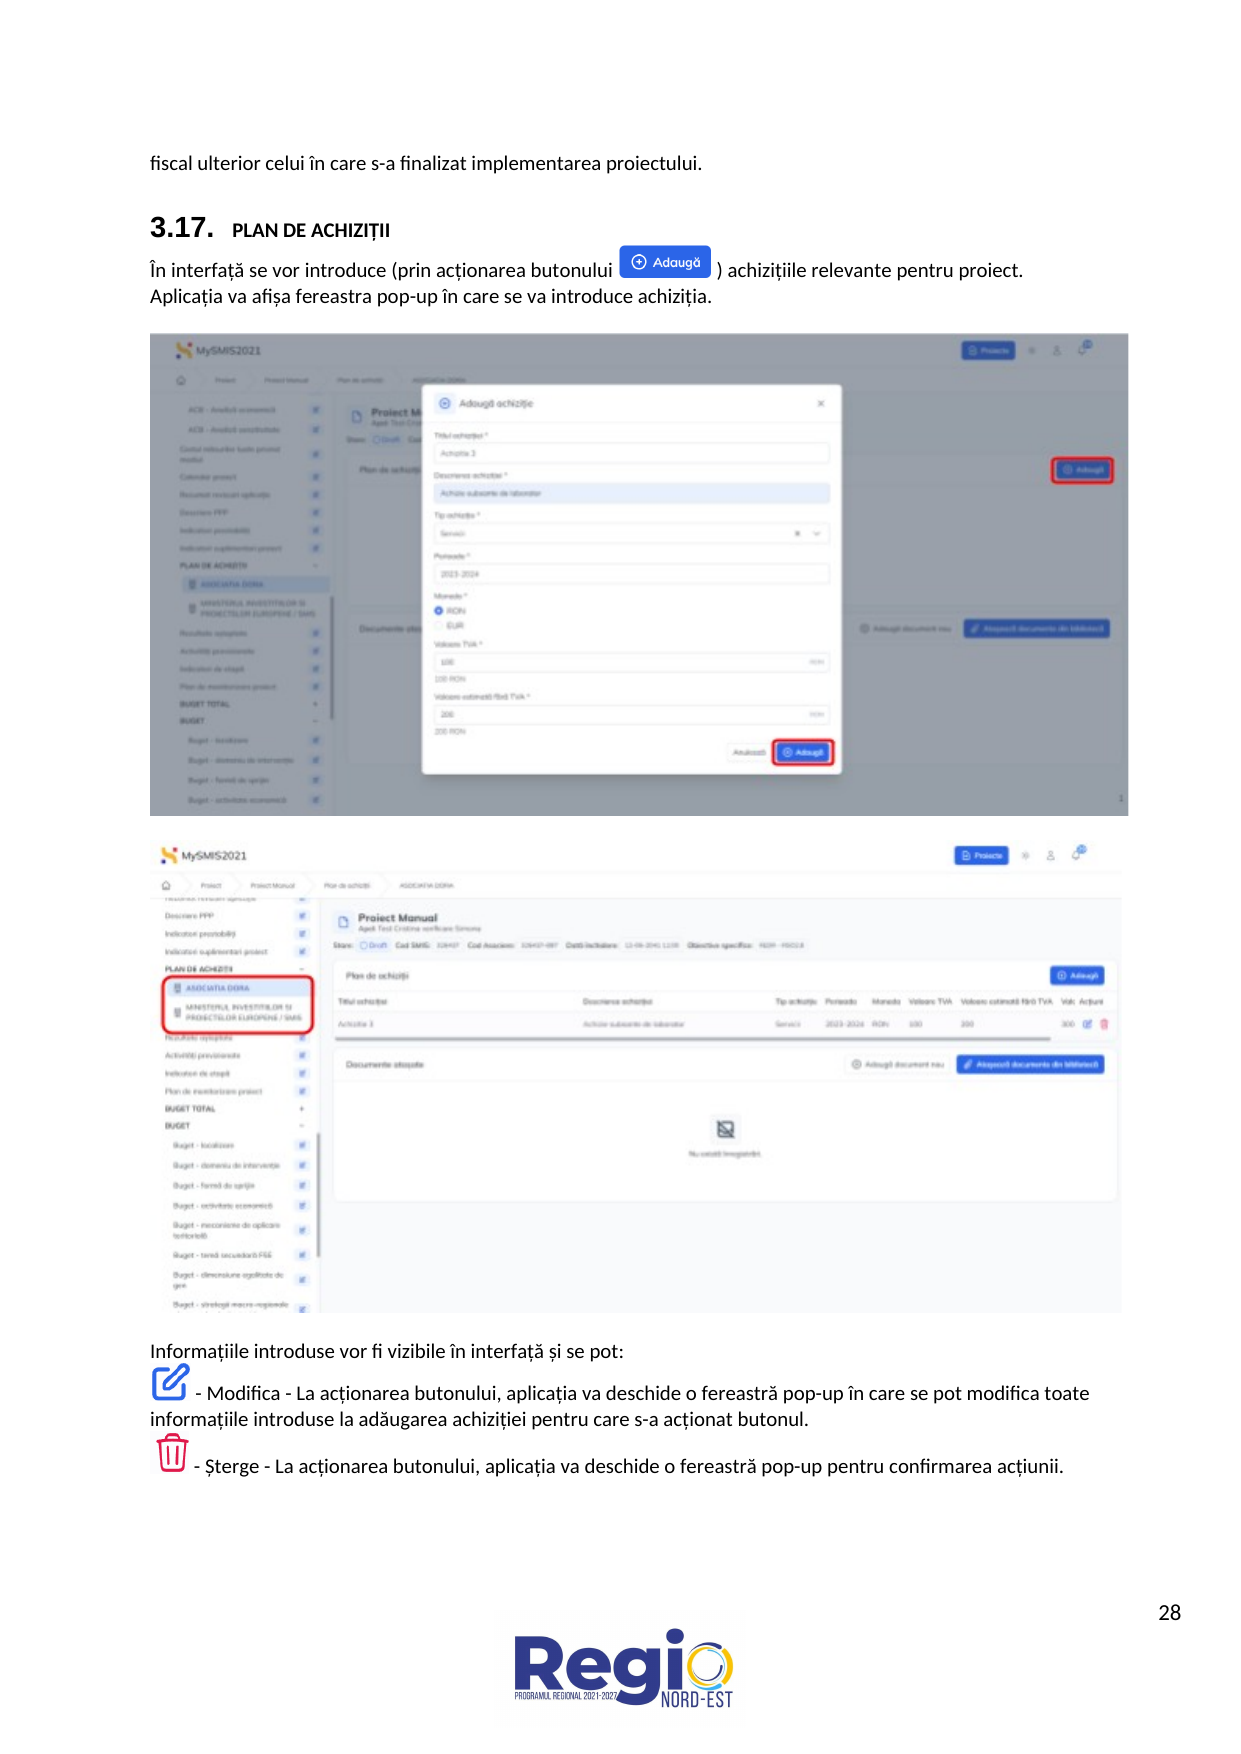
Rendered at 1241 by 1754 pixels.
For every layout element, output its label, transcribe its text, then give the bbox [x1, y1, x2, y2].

text În interfață se vor introduce (prin acționarea butonului ) achizițiile relevante pentru proiect. [150, 243, 1181, 283]
text Aplicația va afișa fereastra pop-up în care se va introduce achiziția. [150, 283, 1181, 308]
text Informațiile introduse vor fi vizibile în interfață și se pot: [150, 1338, 1181, 1363]
picture [150, 1363, 191, 1401]
picture [150, 840, 1122, 1313]
subtitle PLAN DE ACHIZIȚII [150, 210, 1181, 243]
picture [494, 1610, 747, 1728]
picture [618, 243, 712, 278]
text - Modifica - La acționarea butonului, aplicația va deschide o fereastră pop-up în care se pot modifica toate informațiile introduse la adăugarea achiziției pentru care s-a acționat butonul. [150, 1363, 1181, 1431]
text - Șterge - La acționarea butonului, aplicația va deschide o fereastră pop-up pentru confirmarea acțiunii. [150, 1431, 1181, 1479]
picture [150, 333, 1129, 816]
picture [150, 1431, 189, 1474]
